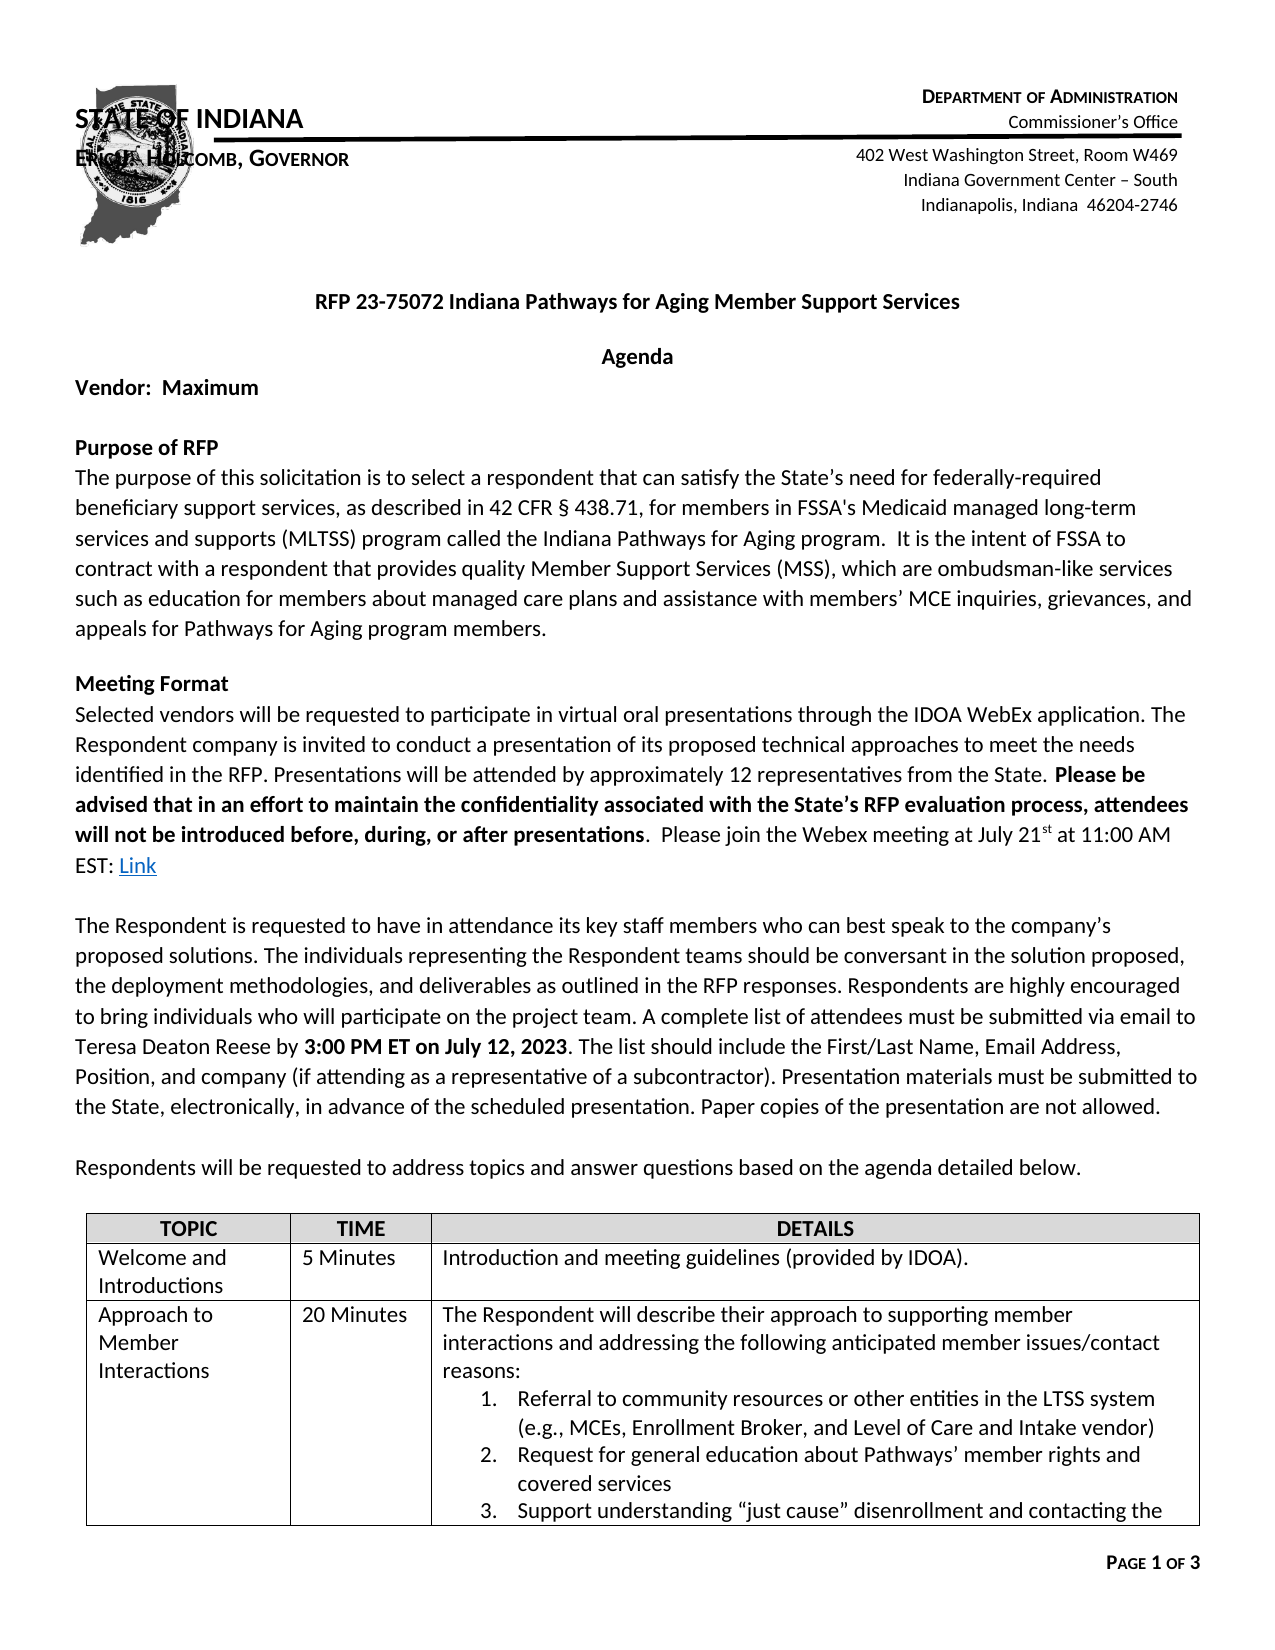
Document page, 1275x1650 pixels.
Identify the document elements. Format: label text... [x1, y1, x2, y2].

table_cell 20 Minutes [291, 1301, 431, 1525]
subtitle Agenda [75, 342, 1200, 371]
subtitle Vendor: Maximum [75, 373, 1200, 401]
table_cell Welcome and Introductions [87, 1244, 290, 1299]
table_header TOPIC [87, 1214, 290, 1242]
table_cell 5 Minutes [291, 1244, 431, 1299]
subtitle Purpose of RFP [75, 403, 1200, 461]
text Selected vendors will be requested to participate in virtual oral presentations through the IDOA WebEx application. The Respondent company is invited to conduct a presentation of its proposed technical approaches to meet the needs identified in the RFP. Presentations will be attended by approximately 12 representatives from the State. Please be advised that in an effort to maintain the confidentiality associated with the State’s RFP evaluation process, attendees will not be introduced before, during, or after presentations. Please join the Webex meeting at July 21st at 11:00 AM EST: Link [75, 700, 1200, 879]
text Respondents will be requested to address topics and answer questions based on the agenda detailed below. [75, 1153, 1200, 1181]
picture [78, 74, 196, 255]
table_header DETAILS [432, 1214, 1199, 1242]
table_cell Approach to Member Interactions [87, 1301, 290, 1525]
text The purpose of this solicitation is to select a respondent that can satisfy the State’s need for federally-required beneficiary support services, as described in 42 CFR § 438.71, for members in FSSA's Medicaid managed long-term services and supports (MLTSS) program called the Indiana Pathways for Aging program. It is the intent of FSSA to contract with a respondent that provides quality Member Support Services (MSS), which are ombudsman-like services such as education for members about managed care plans and assistance with members’ MCE inquiries, grievances, and appeals for Pathways for Aging program members. [75, 463, 1200, 642]
table_header TIME [291, 1214, 431, 1242]
text The Respondent is requested to have in attendance its key staff members who can best speak to the company’s proposed solutions. The individuals representing the Respondent teams should be conversant in the solution proposed, the deployment methodologies, and deliverables as outlined in the RFP responses. Respondents are highly encouraged to bring individuals who will participate on the project team. A complete list of attendees must be submitted via email to Teresa Deaton Reese by 3:00 PM ET on July 12, 2023. The list should include the First/Last Name, Email Address, Position, and company (if attending as a representative of a subcontractor). Presentation materials must be submitted to the State, electronically, in advance of the scheduled presentation. Paper copies of the presentation are not allowed. [75, 911, 1200, 1121]
table_cell Introduction and meeting guidelines (provided by IDOA). [432, 1244, 1199, 1299]
subtitle RFP 23-75072 Indiana Pathways for Aging Member Support Services [75, 287, 1200, 315]
subtitle Meeting Format [75, 669, 1200, 698]
